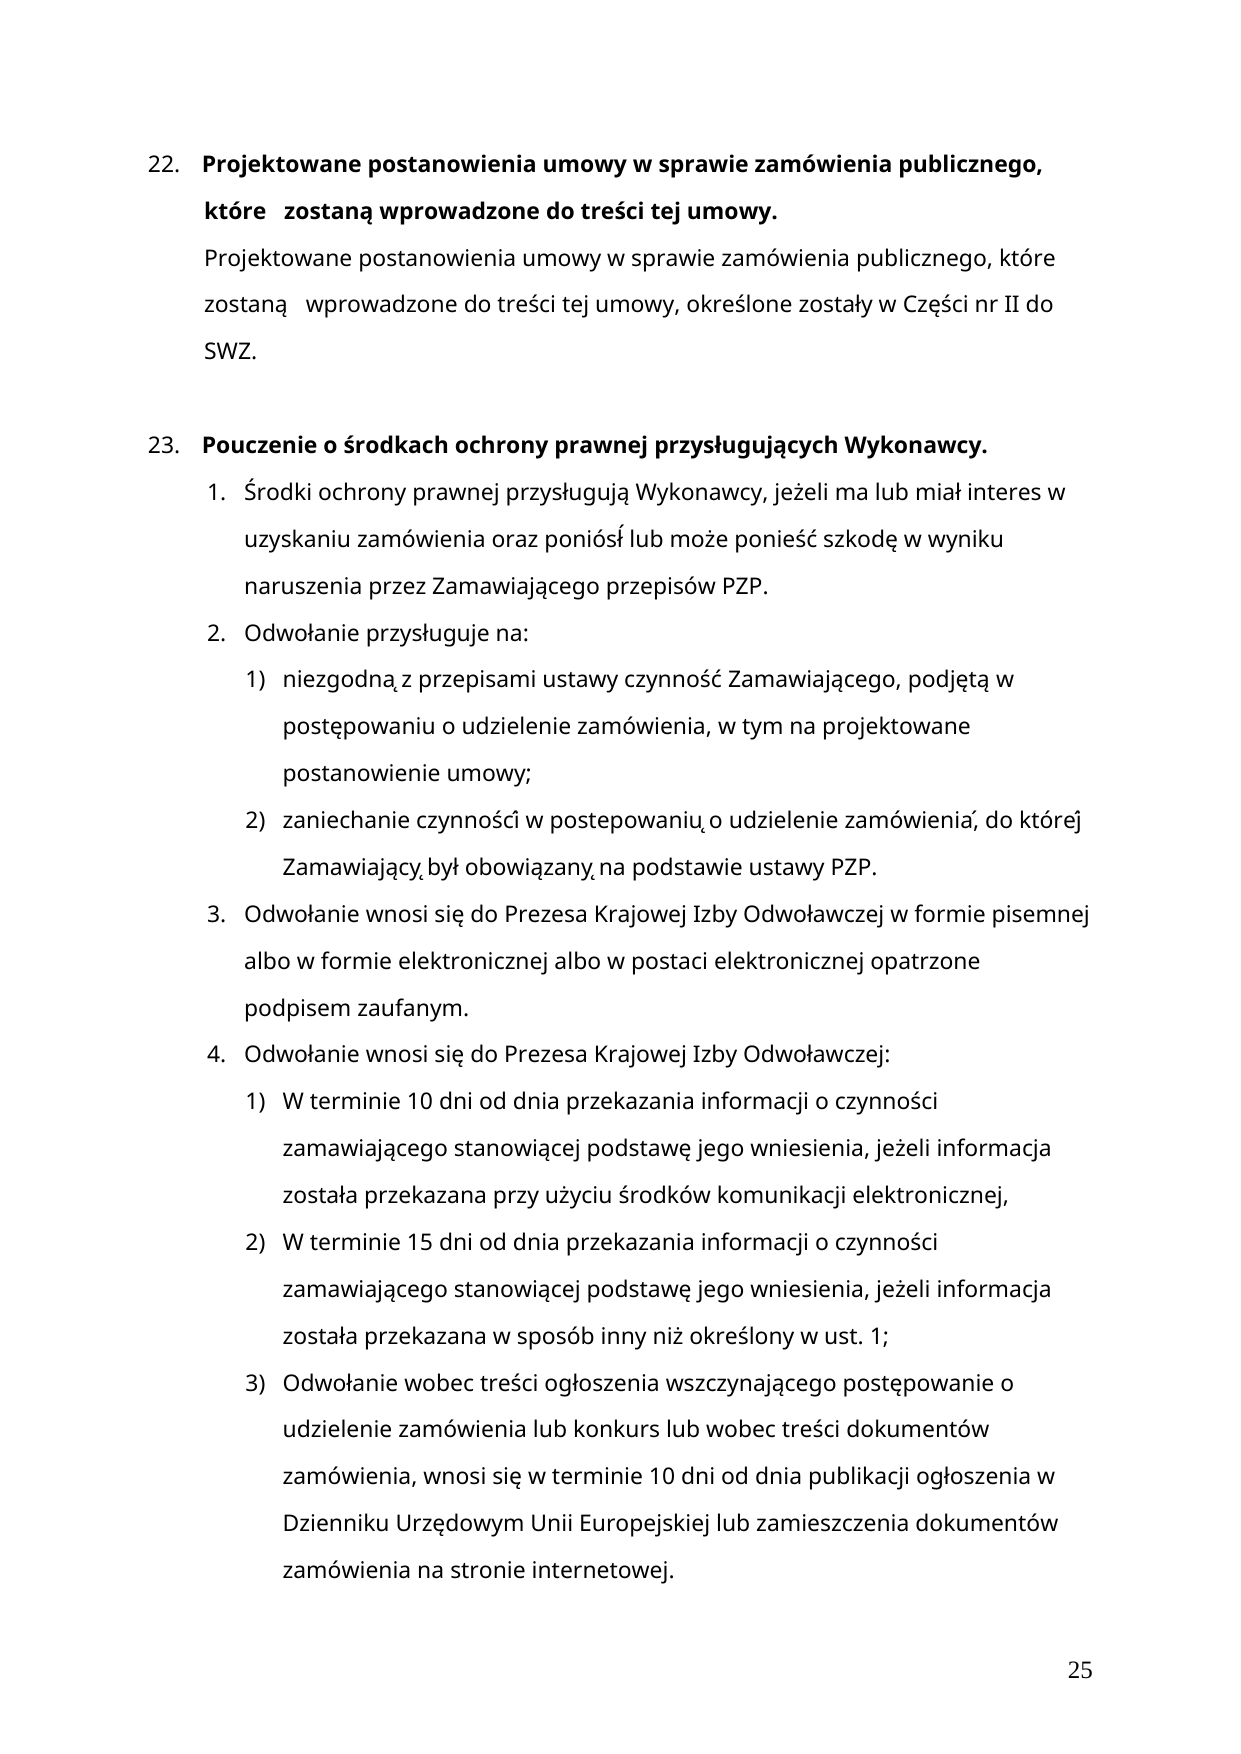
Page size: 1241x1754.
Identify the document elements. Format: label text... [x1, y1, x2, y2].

list W terminie 10 dni od dnia przekazania informacji o czynności zamawiającego stanowiącej podstawę jego wniesienia, jeżeli informacja została przekazana przy użyciu środków komunikacji elektronicznej, [245, 1085, 1092, 1210]
list Odwołanie przysługuje na: [207, 616, 1092, 648]
list niezgodną z przepisami ustawy czynność Zamawiającego, podjętą w postępowaniu o udzielenie zamówienia, w tym na projektowane postanowienie umowy; [245, 663, 1092, 788]
subtitle Projektowane postanowienia umowy w sprawie zamówienia publicznego, które zostaną wprowadzone do treści tej umowy. [148, 148, 1092, 226]
list Środki ochrony prawnej przysługują Wykonawcy, jeżeli̇ ma lub miał interes w uzyskaniu zamówienia oraz poniósł́ lub może ponieść szkodę w wyniku naruszenia przez Zamawiającego przepisów PZP. [207, 476, 1092, 601]
list Odwołanie wobec treści ogłoszenia wszczynającego postępowanie o udzielenie zamówienia lub konkurs lub wobec treści dokumentów zamówienia, wnosi się w terminie 10 dni od dnia publikacji ogłoszenia w Dzienniku Urzędowym Unii Europejskiej lub zamieszczenia dokumentów zamówienia na stronie internetowej. [245, 1366, 1092, 1585]
subtitle Pouczenie o środkach ochrony prawnej przysługujących Wykonawcy. [148, 429, 1092, 460]
list zaniechanie czynnoścí w postepowanių o udzielenie zamówienia,́ do której́ Zamawiający̨ był obowiązany̨ na podstawie ustawy PZP. [245, 804, 1092, 882]
list Odwołanie wnosi się do Prezesa Krajowej Izby Odwoławczej: [207, 1038, 1092, 1069]
text Projektowane postanowienia umowy w sprawie zamówienia publicznego, które zostaną wprowadzone do treści tej umowy, określone zostały w Części nr II do SWZ. [204, 241, 1092, 366]
list W terminie 15 dni od dnia przekazania informacji o czynności zamawiającego stanowiącej podstawę jego wniesienia, jeżeli informacja została przekazana w sposób inny niż określony w ust. 1; [245, 1226, 1092, 1351]
list Odwołanie wnosi się do Prezesa Krajowej Izby Odwoławczej w formie pisemnej albo w formie elektronicznej albo w postaci elektronicznej opatrzone podpisem zaufanym. [207, 898, 1092, 1023]
